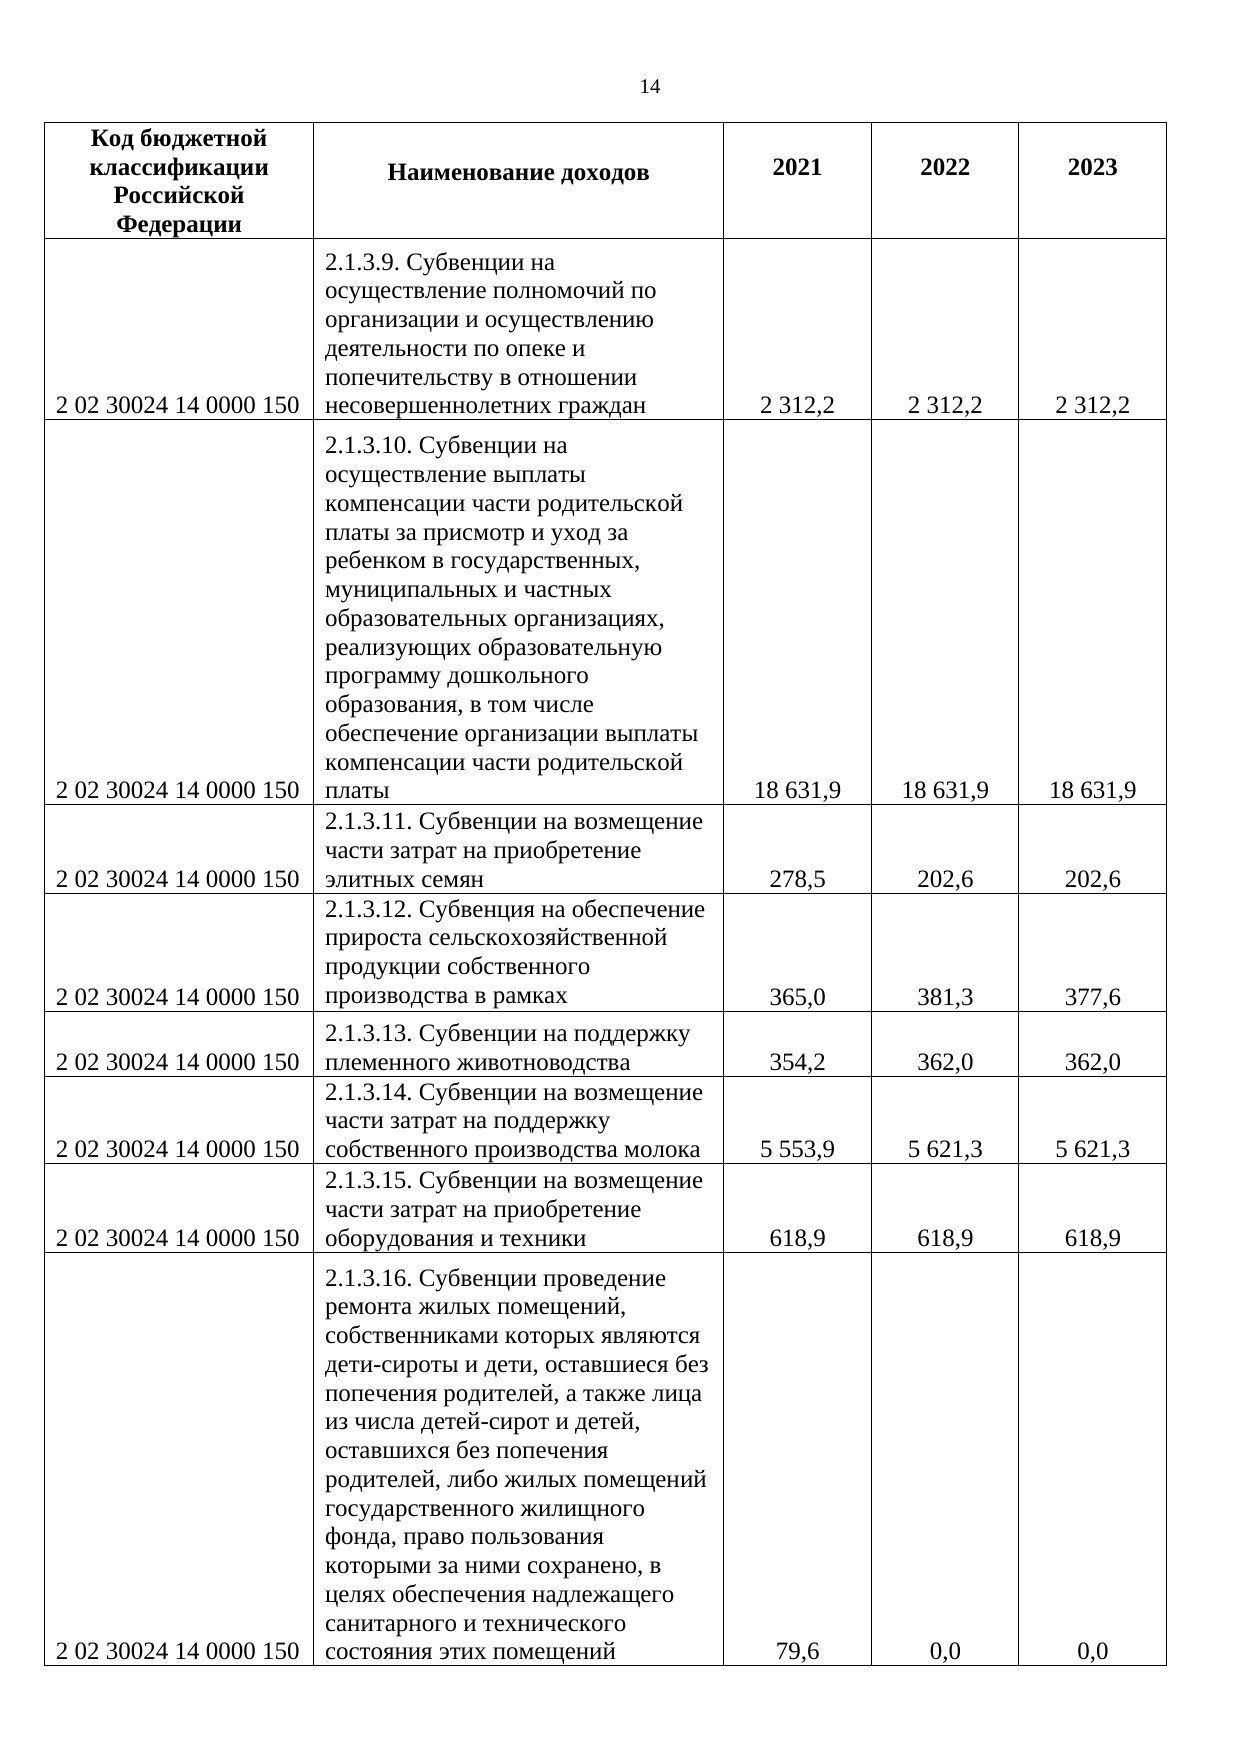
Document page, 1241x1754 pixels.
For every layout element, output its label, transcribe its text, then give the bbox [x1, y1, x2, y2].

table_cell 2 02 30024 14 0000 150 [45, 239, 313, 419]
table_cell 18 631,9 [1019, 420, 1166, 804]
table_cell 2 02 30024 14 0000 150 [45, 1077, 313, 1163]
table_cell 5 553,9 [724, 1077, 871, 1163]
table_cell 2 02 30024 14 0000 150 [45, 805, 313, 893]
table_cell 2 02 30024 14 0000 150 [45, 1253, 313, 1665]
table_cell 362,0 [1019, 1012, 1166, 1076]
table_cell 2.1.3.9. Субвенции на осуществление полномочий по организации и осуществлению деятельности по опеке и попечительству в отношении несовершеннолетних граждан [314, 239, 723, 419]
table_cell 2 312,2 [872, 239, 1018, 419]
table_cell 2 02 30024 14 0000 150 [45, 894, 313, 1011]
table_cell 2.1.3.15. Субвенции на возмещение части затрат на приобретение оборудования и техники [314, 1164, 723, 1252]
table_header 2021 [724, 123, 871, 238]
table_cell 2.1.3.10. Субвенции на осуществление выплаты компенсации части родительской платы за присмотр и уход за ребенком в государственных, муниципальных и частных образовательных организациях, реализующих образовательную программу дошкольного образования, в том числе обеспечение организации выплаты компенсации части родительской платы [314, 420, 723, 804]
table_cell 18 631,9 [872, 420, 1018, 804]
table_cell 365,0 [724, 894, 871, 1011]
table_cell 0,0 [1019, 1253, 1166, 1665]
table_cell 2 02 30024 14 0000 150 [45, 1164, 313, 1252]
table_cell 79,6 [724, 1253, 871, 1665]
table_cell 18 631,9 [724, 420, 871, 804]
table_cell 2 312,2 [724, 239, 871, 419]
table_cell 377,6 [1019, 894, 1166, 1011]
table_cell 2 02 30024 14 0000 150 [45, 1012, 313, 1076]
table_cell 5 621,3 [872, 1077, 1018, 1163]
table_header Код бюджетной классификации Российской Федерации [45, 123, 313, 238]
table_cell 381,3 [872, 894, 1018, 1011]
table_cell 2.1.3.12. Субвенция на обеспечение прироста сельскохозяйственной продукции собственного производства в рамках приоритетных подотраслей агропромышленного комплекса. [314, 894, 723, 1011]
table_cell 2.1.3.14. Субвенции на возмещение части затрат на поддержку собственного производства молока [314, 1077, 723, 1163]
table_cell 354,2 [724, 1012, 871, 1076]
table_cell 2.1.3.16. Субвенции проведение ремонта жилых помещений, собственниками которых являются дети-сироты и дети, оставшиеся без попечения родителей, а также лица из числа детей-сирот и детей, оставшихся без попечения родителей, либо жилых помещений государственного жилищного фонда, право пользования которыми за ними сохранено, в целях обеспечения надлежащего санитарного и технического состояния этих помещений [314, 1253, 723, 1665]
table_cell 362,0 [872, 1012, 1018, 1076]
table_cell 2 02 30024 14 0000 150 [45, 420, 313, 804]
table_header 2022 [872, 123, 1018, 238]
table_cell 202,6 [872, 805, 1018, 893]
table_cell 2.1.3.11. Субвенции на возмещение части затрат на приобретение элитных семян [314, 805, 723, 893]
table_cell 2 312,2 [1019, 239, 1166, 419]
table_cell 618,9 [872, 1164, 1018, 1252]
table_header 2023 [1019, 123, 1166, 238]
table_header Наименование доходов [314, 123, 723, 238]
table_cell 5 621,3 [1019, 1077, 1166, 1163]
table_cell 202,6 [1019, 805, 1166, 893]
table_cell 278,5 [724, 805, 871, 893]
table_cell 618,9 [724, 1164, 871, 1252]
table_cell 2.1.3.13. Субвенции на поддержку племенного животноводства [314, 1012, 723, 1076]
table_cell 618,9 [1019, 1164, 1166, 1252]
table_cell 0,0 [872, 1253, 1018, 1665]
